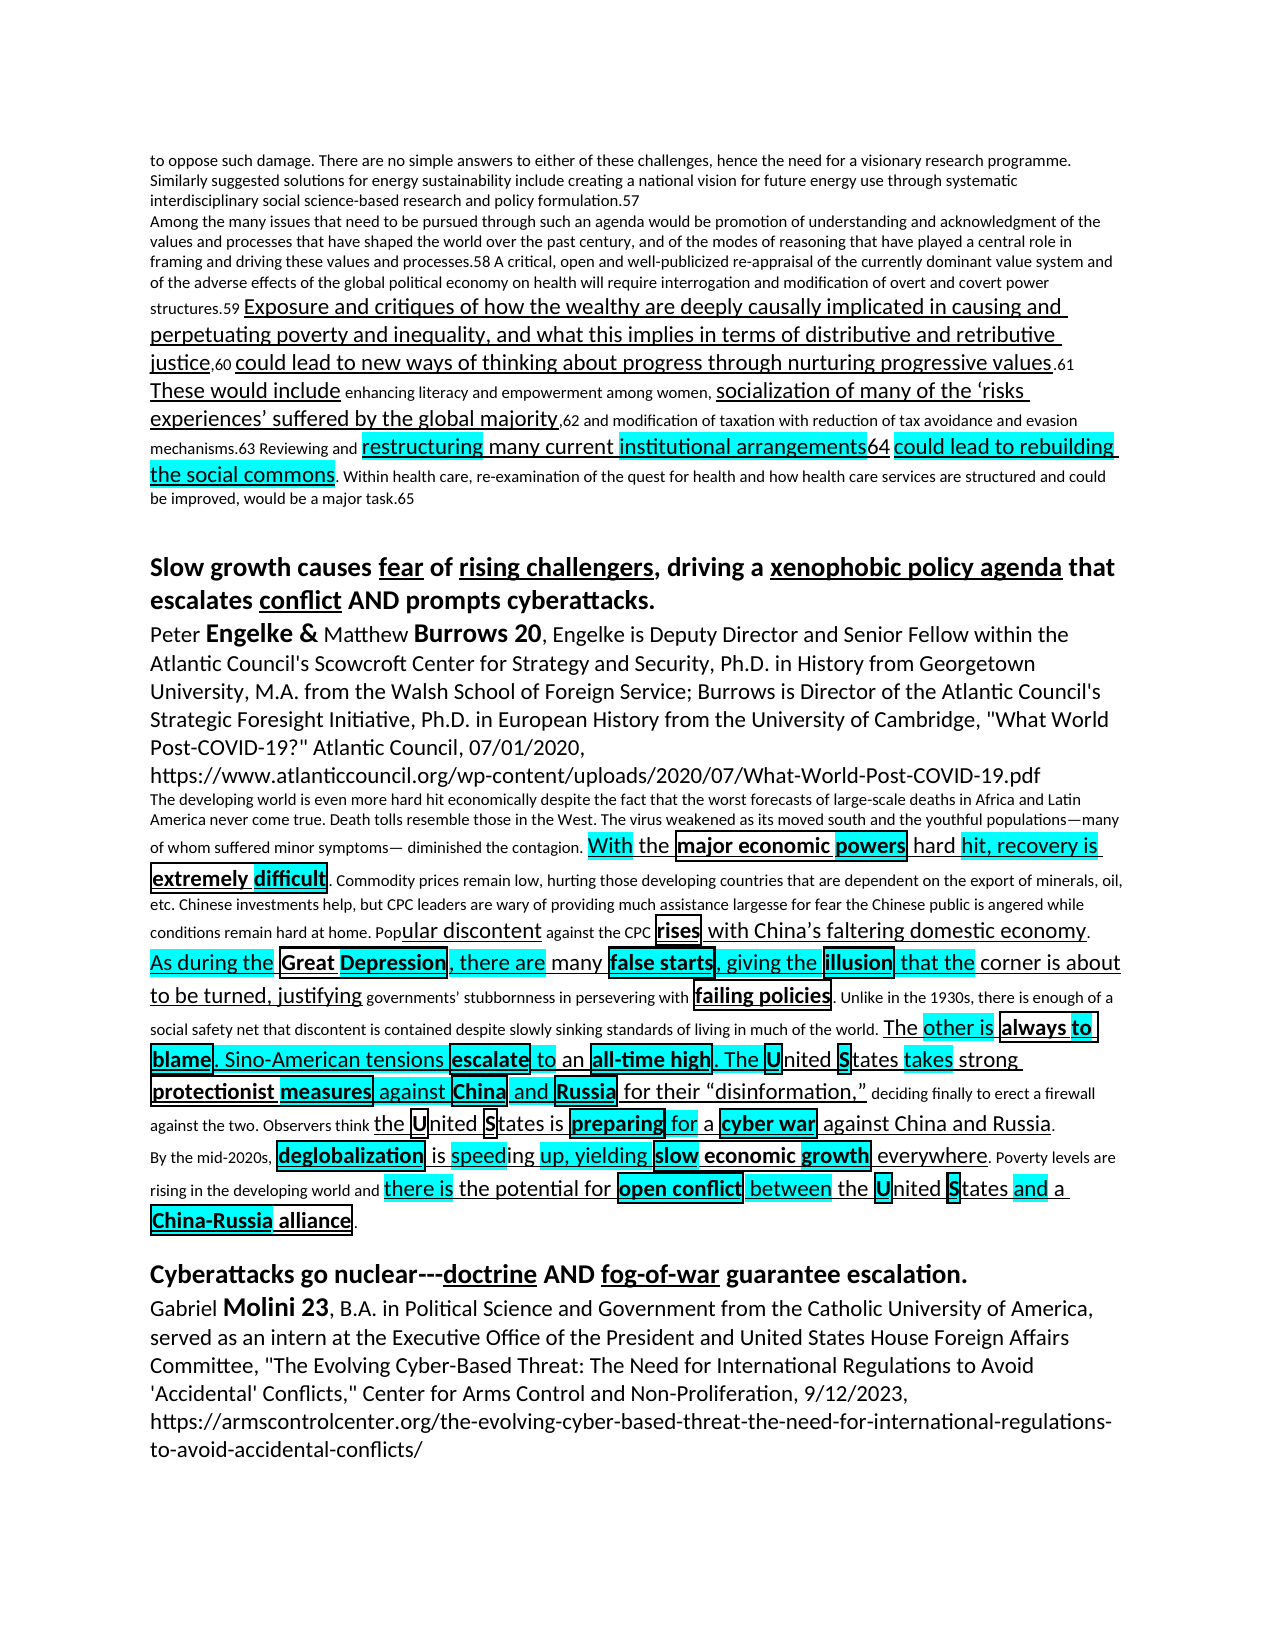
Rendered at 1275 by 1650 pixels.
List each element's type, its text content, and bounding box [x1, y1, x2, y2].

subtitle Slow growth causes fear of rising challengers, driving a xenophobic policy agenda that escalates conflict AND prompts cyberattacks. [150, 550, 1125, 616]
subtitle Cyberattacks go nuclear---doctrine AND fog-of-war guarantee escalation. [150, 1257, 1125, 1290]
text As during the Great Depression, there are many false starts, giving the illusion that the corner is about to be turned, justifying governments’ stubbornness in persevering with failing policies. Unlike in the 1930s, there is enough of a social safety net that discontent is contained despite slowly sinking standards of living in much of the world. The other is always to blame. Sino-American tensions escalate to an all-time high. The United States takes strong protectionist measures against China and Russia for their “disinformation,” deciding finally to erect a firewall against the two. Observers think the United States is preparing for a cyber war against China and Russia. [150, 946, 1125, 1139]
text Among the many issues that need to be pursued through such an agenda would be promotion of understanding and acknowledgment of the values and processes that have shaped the world over the past century, and of the modes of reasoning that have played a central role in framing and driving these values and processes.58 A critical, open and well-publicized re-appraisal of the currently dominant value system and of the adverse effects of the global political economy on health will require interrogation and modification of overt and covert power structures.59 Exposure and critiques of how the wealthy are deeply causally implicated in causing and perpetuating poverty and inequality, and what this implies in terms of distributive and retributive justice,60 could lead to new ways of thinking about progress through nurturing progressive values.61 [150, 211, 1125, 376]
text Peter Engelke & Matthew Burrows 20, Engelke is Deputy Director and Senior Fellow within the Atlantic Council's Scowcroft Center for Strategy and Security, Ph.D. in History from Georgetown University, M.A. from the Walsh School of Foreign Service; Burrows is Director of the Atlantic Council's Strategic Foresight Initiative, Ph.D. in European History from the University of Cambridge, "What World Post-COVID-19?" Atlantic Council, 07/01/2020, https://www.atlanticcouncil.org/wp-content/uploads/2020/07/What-World-Post-COVID-19.pdf [150, 616, 1125, 789]
text Gabriel Molini 23, B.A. in Political Science and Government from the Catholic University of America, served as an intern at the Executive Office of the President and United States House Foreign Affairs Committee, "The Evolving Cyber-Based Threat: The Need for International Regulations to Avoid 'Accidental' Conflicts," Center for Arms Control and Non-Proliferation, 9/12/2023, https://armscontrolcenter.org/the-evolving-cyber-based-threat-the-need-for-international-regulations-to-avoid-accidental-conflicts/ [150, 1290, 1125, 1463]
text By the mid-2020s, deglobalization is speeding up, yielding slow economic growth everywhere. Poverty levels are rising in the developing world and there is the potential for open conflict between the United States and a China-Russia alliance. [150, 1139, 1125, 1236]
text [150, 150, 1125, 211]
text The developing world is even more hard hit economically despite the fact that the worst forecasts of large-scale deaths in Africa and Latin America never come true. Death tolls resemble those in the West. The virus weakened as its moved south and the youthful populations—many of whom suffered minor symptoms— diminished the contagion. With the major economic powers hard hit, recovery is extremely difficult. Commodity prices remain low, hurting those developing countries that are dependent on the export of minerals, oil, etc. Chinese investments help, but CPC leaders are wary of providing much assistance largesse for fear the Chinese public is angered while conditions remain hard at home. Popular discontent against the CPC rises with China’s faltering domestic economy. [150, 789, 1125, 946]
text These would include enhancing literacy and empowerment among women, socialization of many of the ‘risks experiences’ suffered by the global majority,62 and modification of taxation with reduction of tax avoidance and evasion mechanisms.63 Reviewing and restructuring many current institutional arrangements64 could lead to rebuilding the social commons. Within health care, re-examination of the quest for health and how health care services are structured and could be improved, would be a major task.65 [150, 376, 1125, 509]
